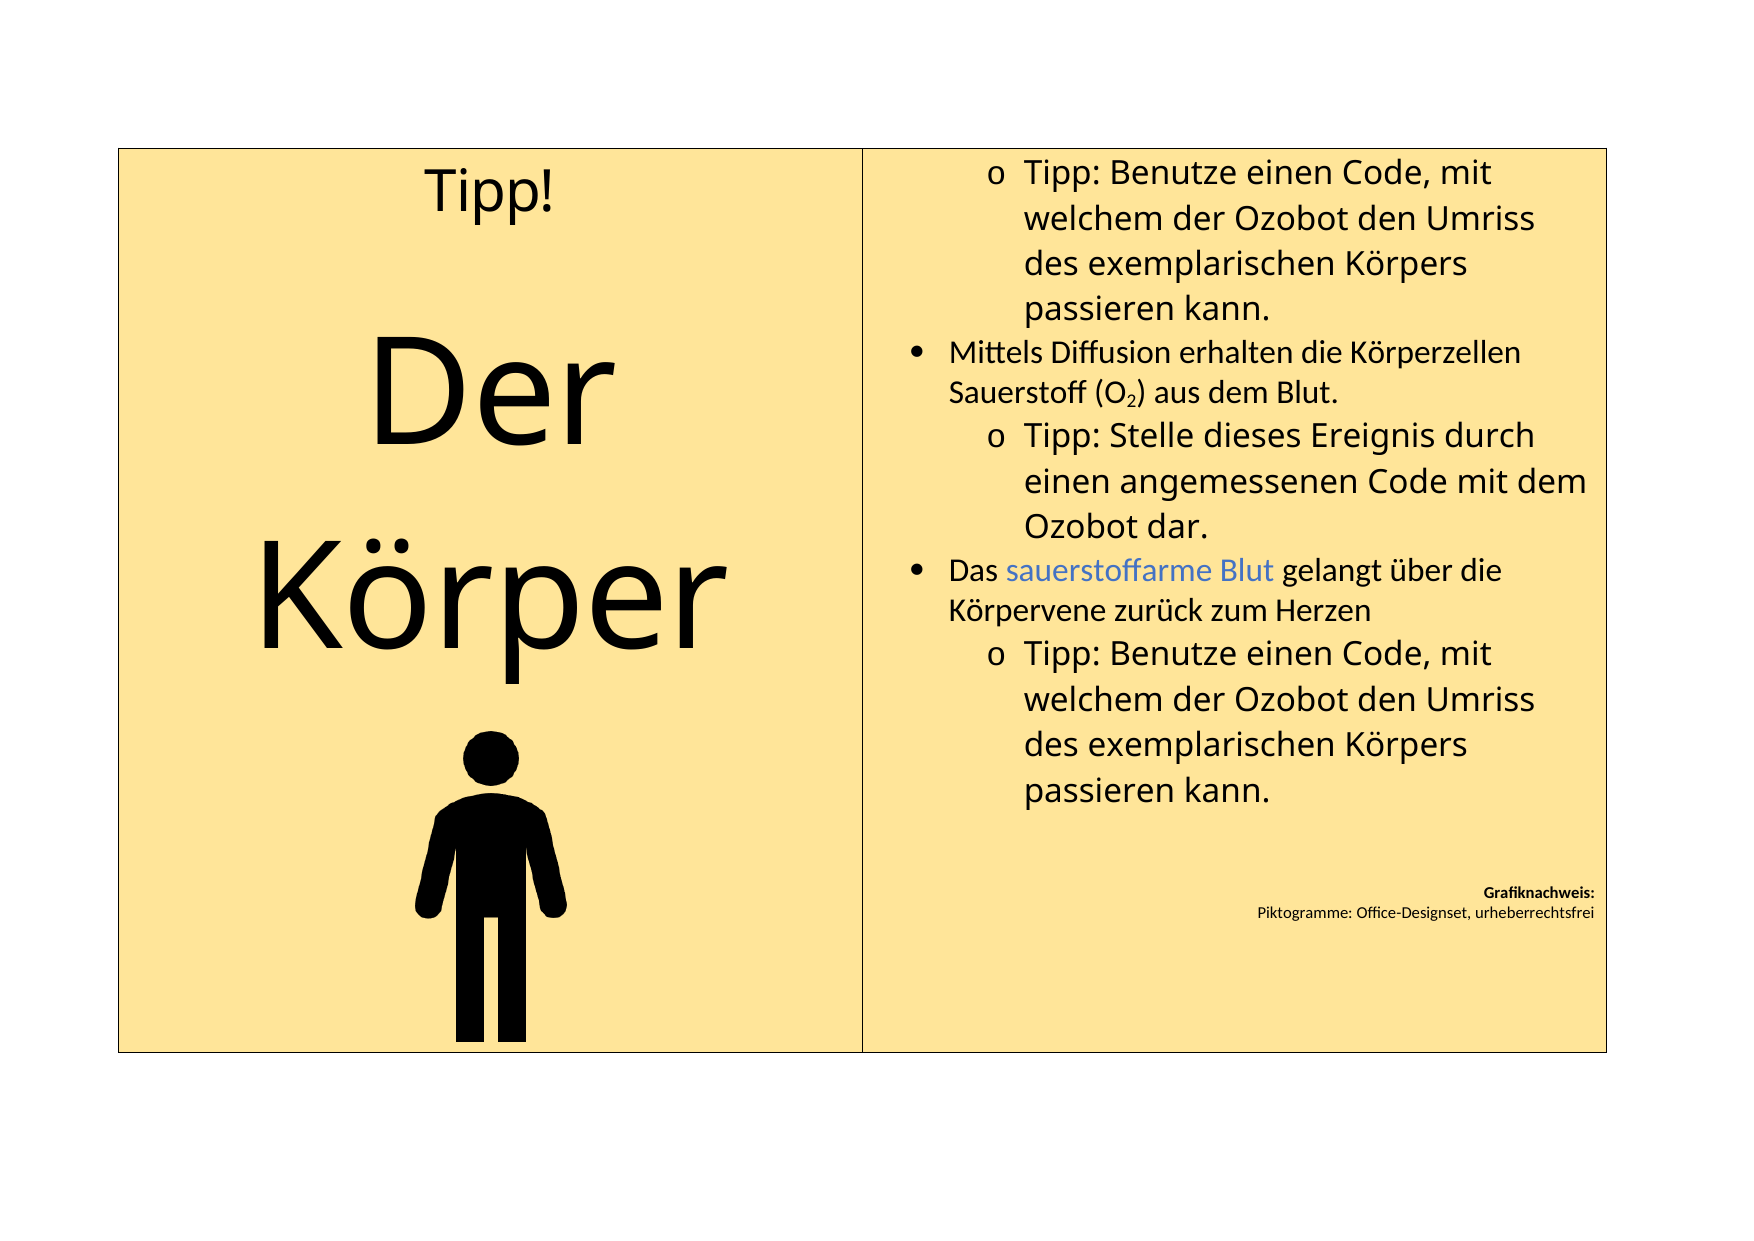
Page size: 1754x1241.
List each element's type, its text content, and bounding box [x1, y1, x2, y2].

table_cell Tipp! Der Körper [119, 149, 862, 1052]
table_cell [863, 149, 1606, 1052]
picture [325, 720, 657, 1052]
